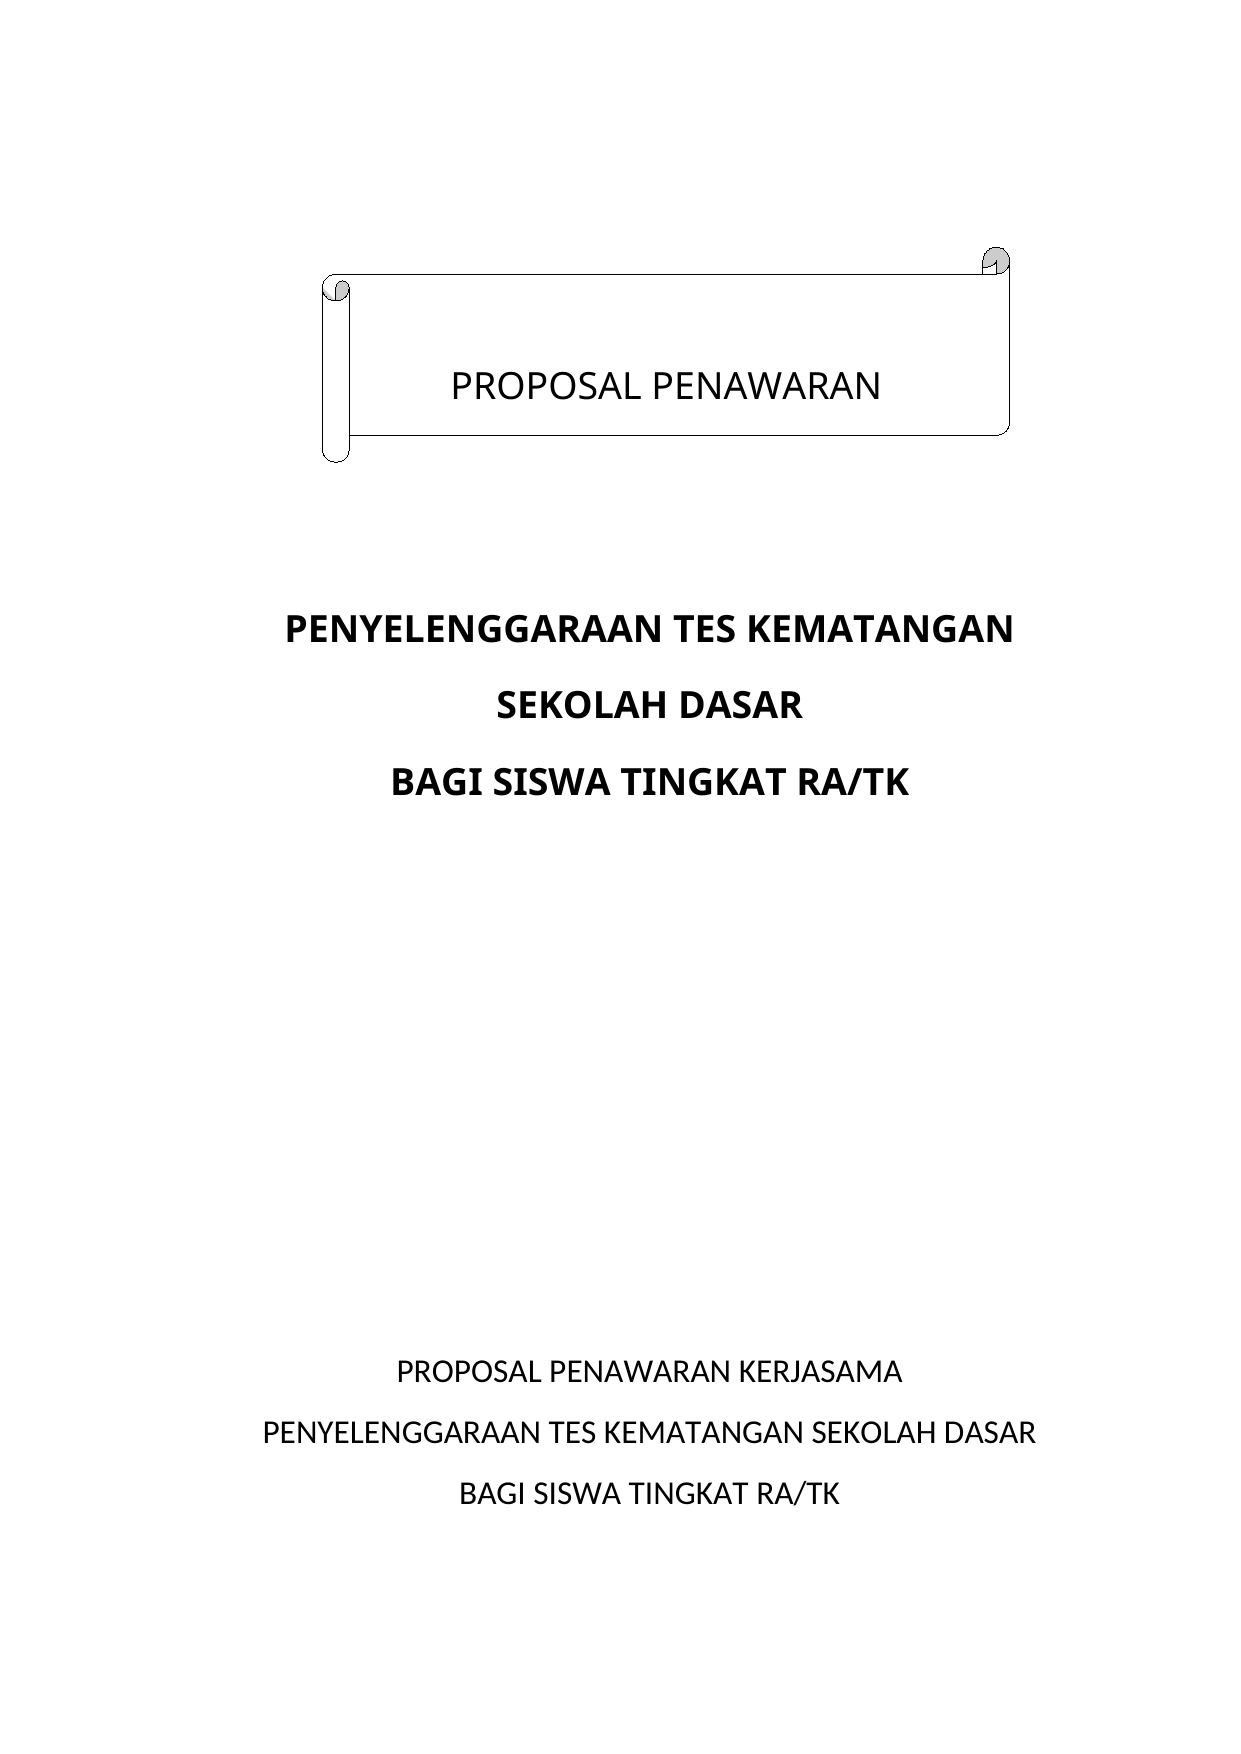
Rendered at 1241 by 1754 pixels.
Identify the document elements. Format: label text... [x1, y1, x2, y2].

text SEKOLAH DASAR [236, 679, 1063, 730]
text PENYELENGGARAAN TES KEMATANGAN SEKOLAH DASAR [236, 1411, 1063, 1452]
text BAGI SISWA TINGKAT RA/TK [236, 755, 1063, 806]
text BAGI SISWA TINGKAT RA/TK [236, 1472, 1063, 1513]
text PROPOSAL PENAWARAN KERJASAMA [236, 1350, 1063, 1391]
text PENYELENGGARAAN TES KEMATANGAN [236, 602, 1063, 653]
